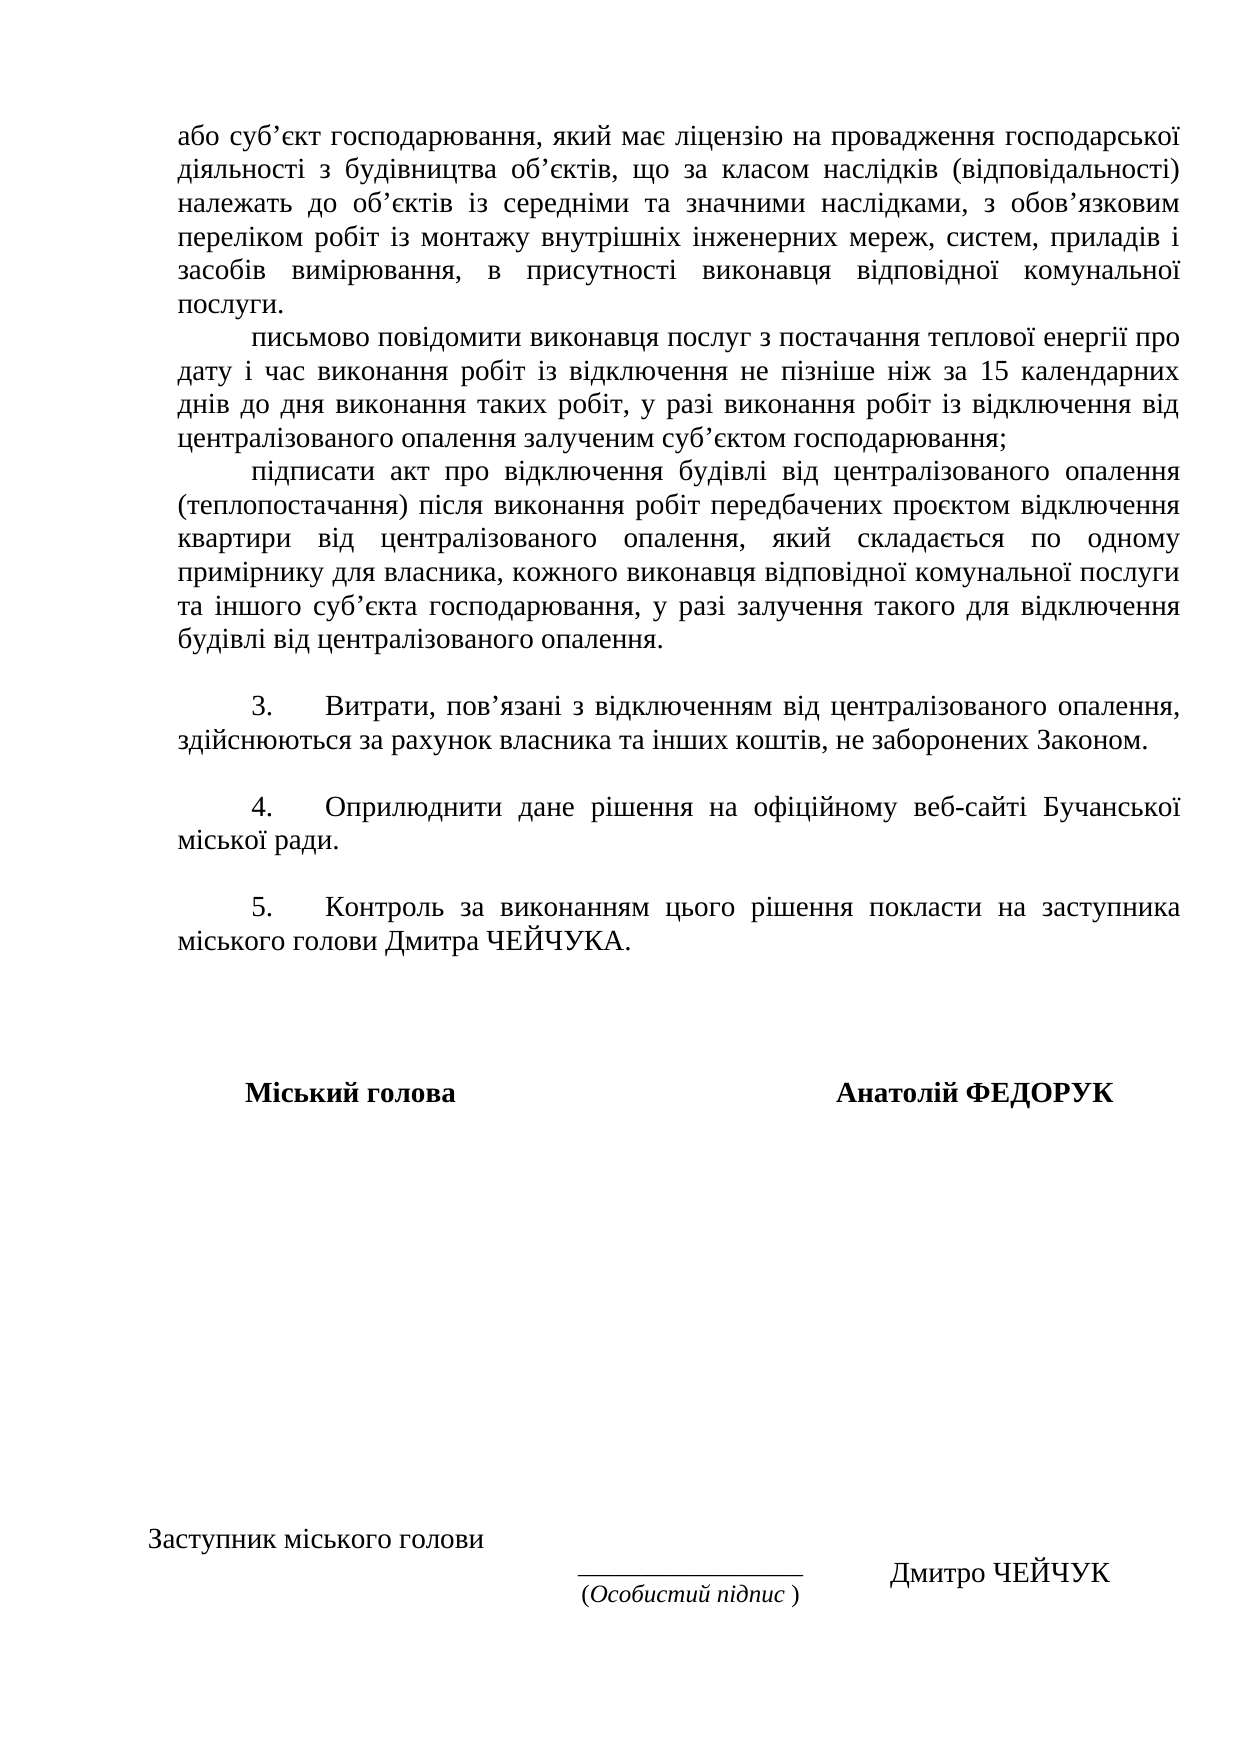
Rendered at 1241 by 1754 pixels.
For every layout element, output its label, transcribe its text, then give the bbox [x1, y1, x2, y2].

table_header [136, 1521, 506, 1636]
list Оприлюднити дане рішення на офіційному веб-сайті Бучанської міської ради. [177, 789, 1181, 856]
text письмово повідомити виконавця послуг з постачання теплової енергії про дату і час виконання робіт із відключення не пізніше ніж за 15 календарних днів до дня виконання таких робіт, у разі виконання робіт із відключення від централізованого опалення залученим суб’єктом господарювання; [177, 319, 1181, 453]
list Контроль за виконанням цього рішення покласти на заступника міського голови Дмитра ЧЕЙЧУКА. [177, 889, 1181, 957]
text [177, 118, 1181, 319]
text підписати акт про відключення будівлі від централізованого опалення (теплопостачання) після виконання робіт передбачених проєктом відключення квартири від централізованого опалення, який складається по одному примірнику для власника, кожного виконавця відповідної комунальної послуги та іншого суб’єкта господарювання, у разі залучення такого для відключення будівлі від централізованого опалення. [177, 453, 1181, 655]
text Міський голова Анатолій ФЕДОРУК [177, 1075, 1181, 1109]
table_header Дмитро ЧЕЙЧУК [856, 1521, 1222, 1636]
list Витрати, пов’язані з відключенням від централізованого опалення, здійснюються за рахунок власника та інших коштів, не заборонених Законом. [177, 688, 1181, 755]
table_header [506, 1521, 856, 1636]
